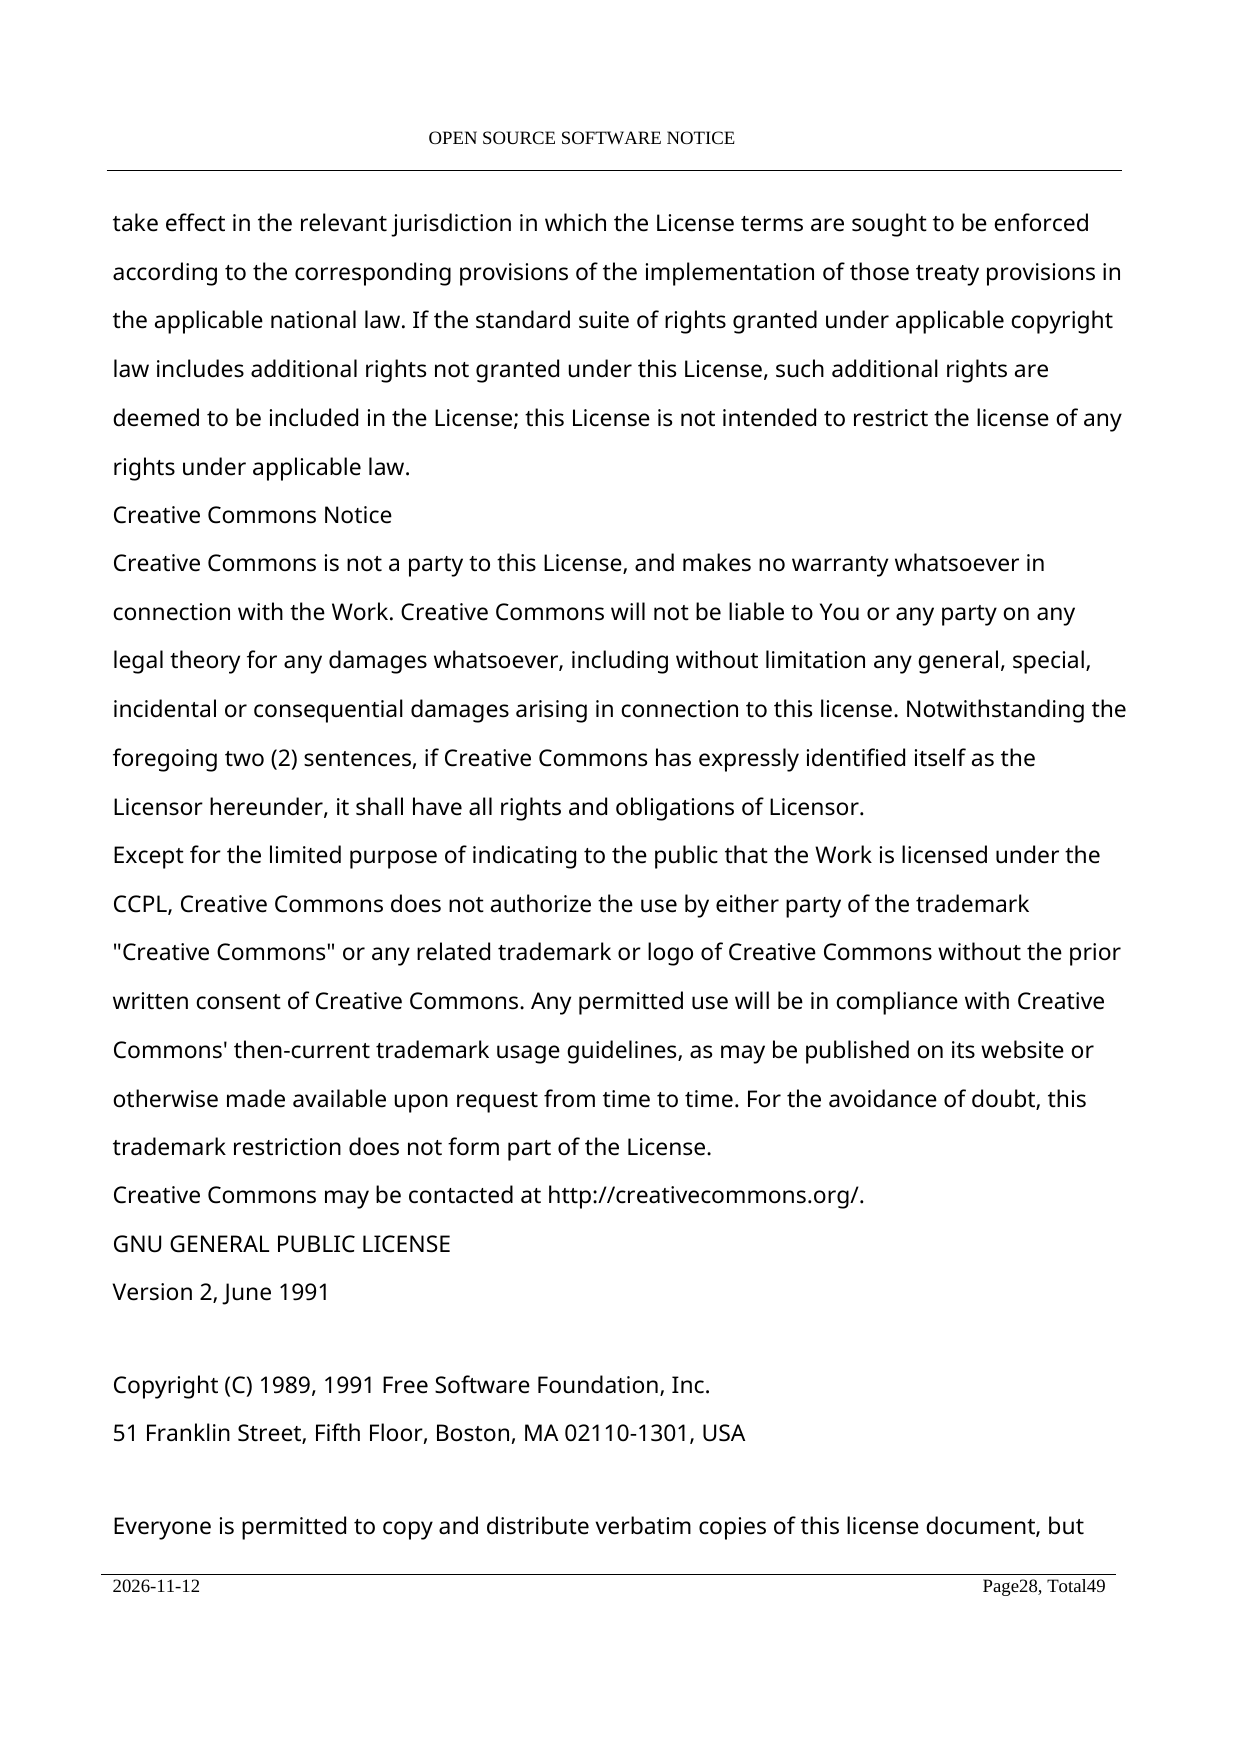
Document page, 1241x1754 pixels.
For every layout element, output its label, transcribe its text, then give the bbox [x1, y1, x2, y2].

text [112, 1510, 1128, 1542]
text Creative Commons Notice [112, 498, 1128, 531]
text Creative Commons is not a party to this License, and makes no warranty whatsoever in connection with the Work. Creative Commons will not be liable to You or any party on any legal theory for any damages whatsoever, including without limitation any general, special, incidental or consequential damages arising in connection to this license. Notwithstanding the foregoing two (2) sentences, if Creative Commons has expressly identified itself as the Licensor hereunder, it shall have all rights and obligations of Licensor. [112, 546, 1128, 823]
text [112, 206, 1128, 483]
text GNU GENERAL PUBLIC LICENSE [112, 1227, 1128, 1259]
text Creative Commons may be contacted at http://creativecommons.org/. [112, 1179, 1128, 1211]
text Except for the limited purpose of indicating to the public that the Work is licensed under the CCPL, Creative Commons does not authorize the use by either party of the trademark "Creative Commons" or any related trademark or logo of Creative Commons without the prior written consent of Creative Commons. Any permitted use will be in compliance with Creative Commons' then-current trademark usage guidelines, as may be published on its website or otherwise made available upon request from time to time. For the avoidance of doubt, this trademark restriction does not form part of the License. [112, 838, 1128, 1163]
text 51 Franklin Street, Fifth Floor, Boston, MA 02110-1301, USA [112, 1416, 1128, 1449]
text Version 2, June 1991 [112, 1275, 1128, 1308]
text Copyright (C) 1989, 1991 Free Software Foundation, Inc. [112, 1368, 1128, 1401]
